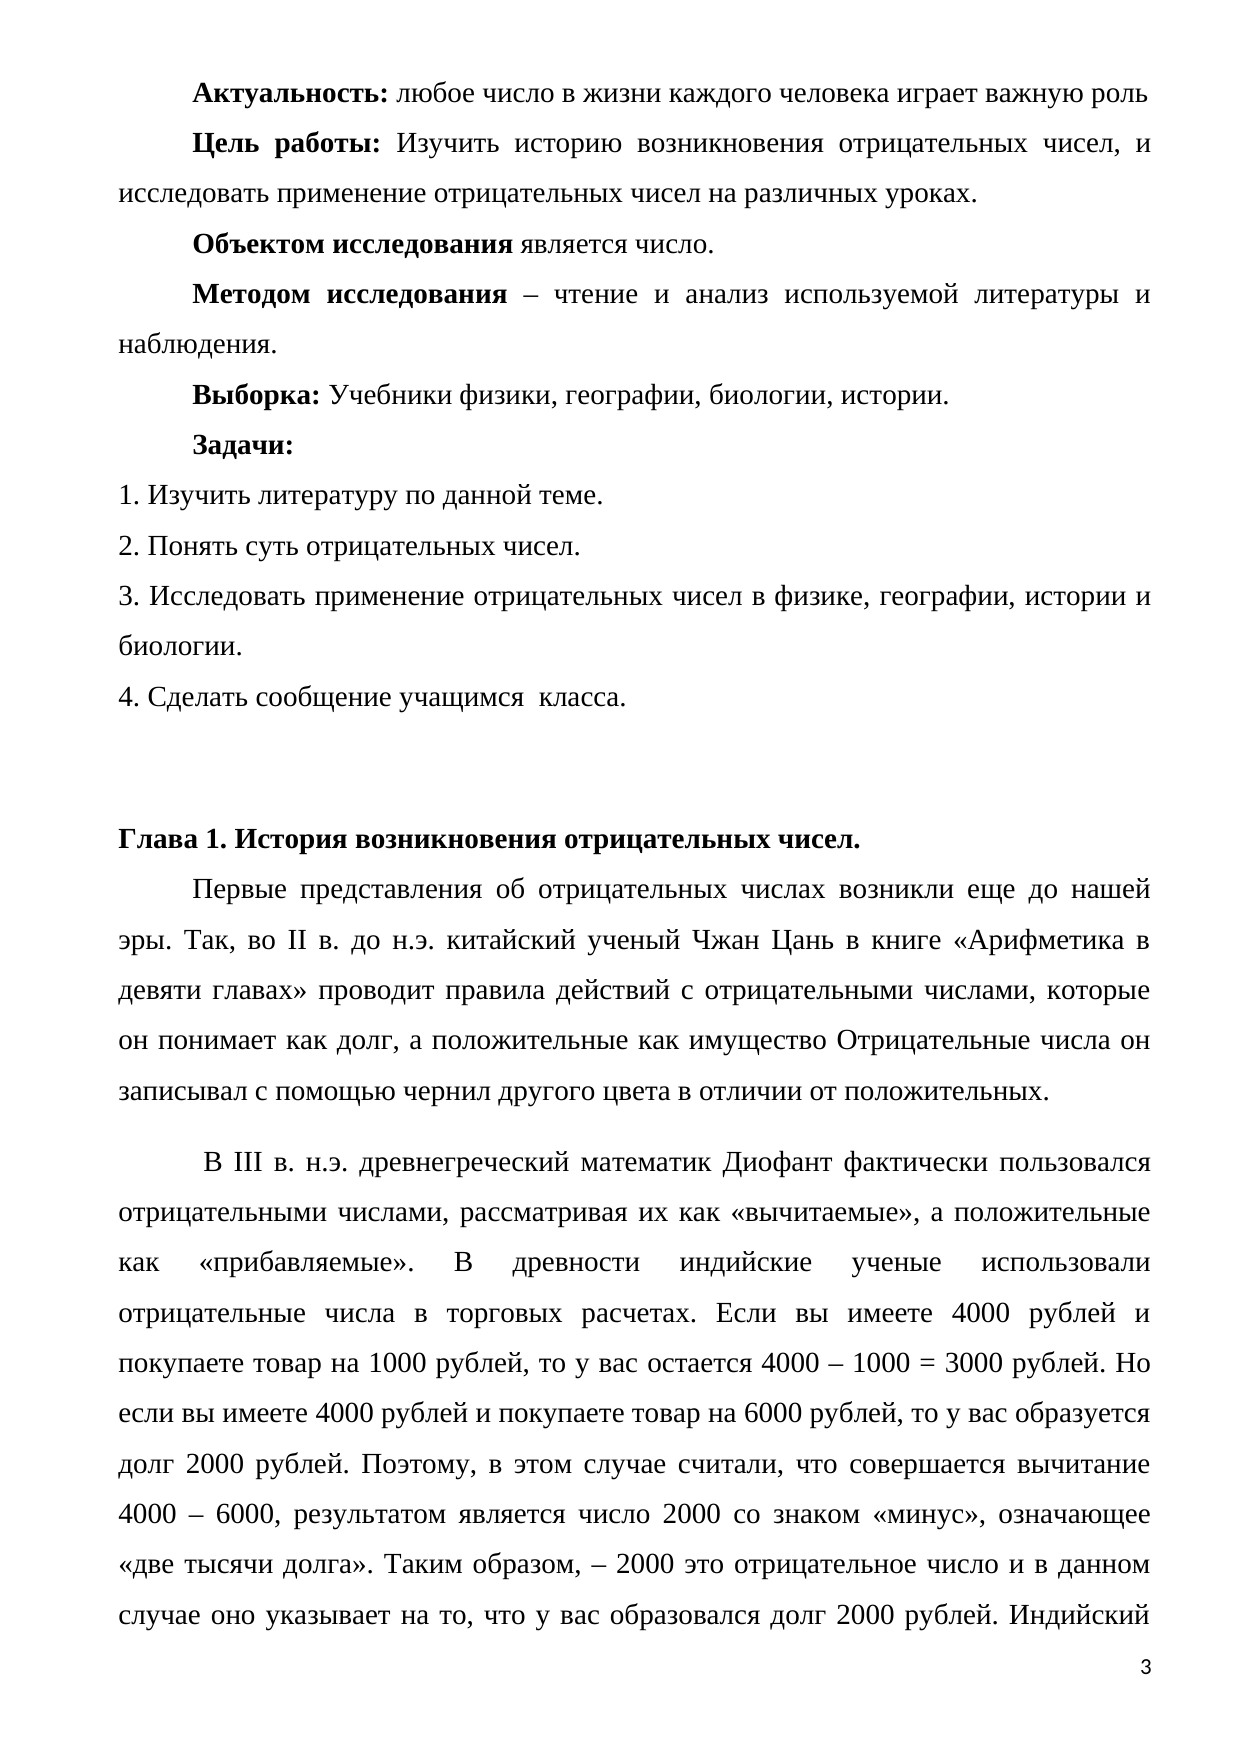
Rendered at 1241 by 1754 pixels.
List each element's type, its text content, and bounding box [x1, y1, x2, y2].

text 2. Понять суть отрицательных чисел. [118, 528, 1152, 561]
text Цель работы: Изучить историю возникновения отрицательных чисел, и исследовать применение отрицательных чисел на различных уроках. [118, 125, 1152, 209]
text 4. Сделать сообщение учащимся класса. [118, 679, 1152, 712]
text Выборка: Учебники физики, географии, биологии, истории. [118, 377, 1152, 410]
text 3. Исследовать применение отрицательных чисел в физике, географии, истории и биологии. [118, 578, 1152, 662]
text 1. Изучить литературу по данной теме. [118, 477, 1152, 511]
text Задачи: [118, 427, 1152, 461]
text Глава 1. История возникновения отрицательных чисел. [118, 821, 1152, 855]
text Методом исследования – чтение и анализ используемой литературы и наблюдения. [118, 276, 1152, 360]
text Актуальность: любое число в жизни каждого человека играет важную роль [118, 75, 1152, 108]
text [118, 1144, 1152, 1630]
text Объектом исследования является число. [118, 226, 1152, 259]
text Первые представления об отрицательных числах возникли еще до нашей эры. Так, во II в. до н.э. китайский ученый Чжан Цань в книге «Арифметика в девяти главах» проводит правила действий с отрицательными числами, которые он понимает как долг, а положительные как имущество Отрицательные числа он записывал с помощью чернил другого цвета в отличии от положительных. [118, 872, 1152, 1106]
